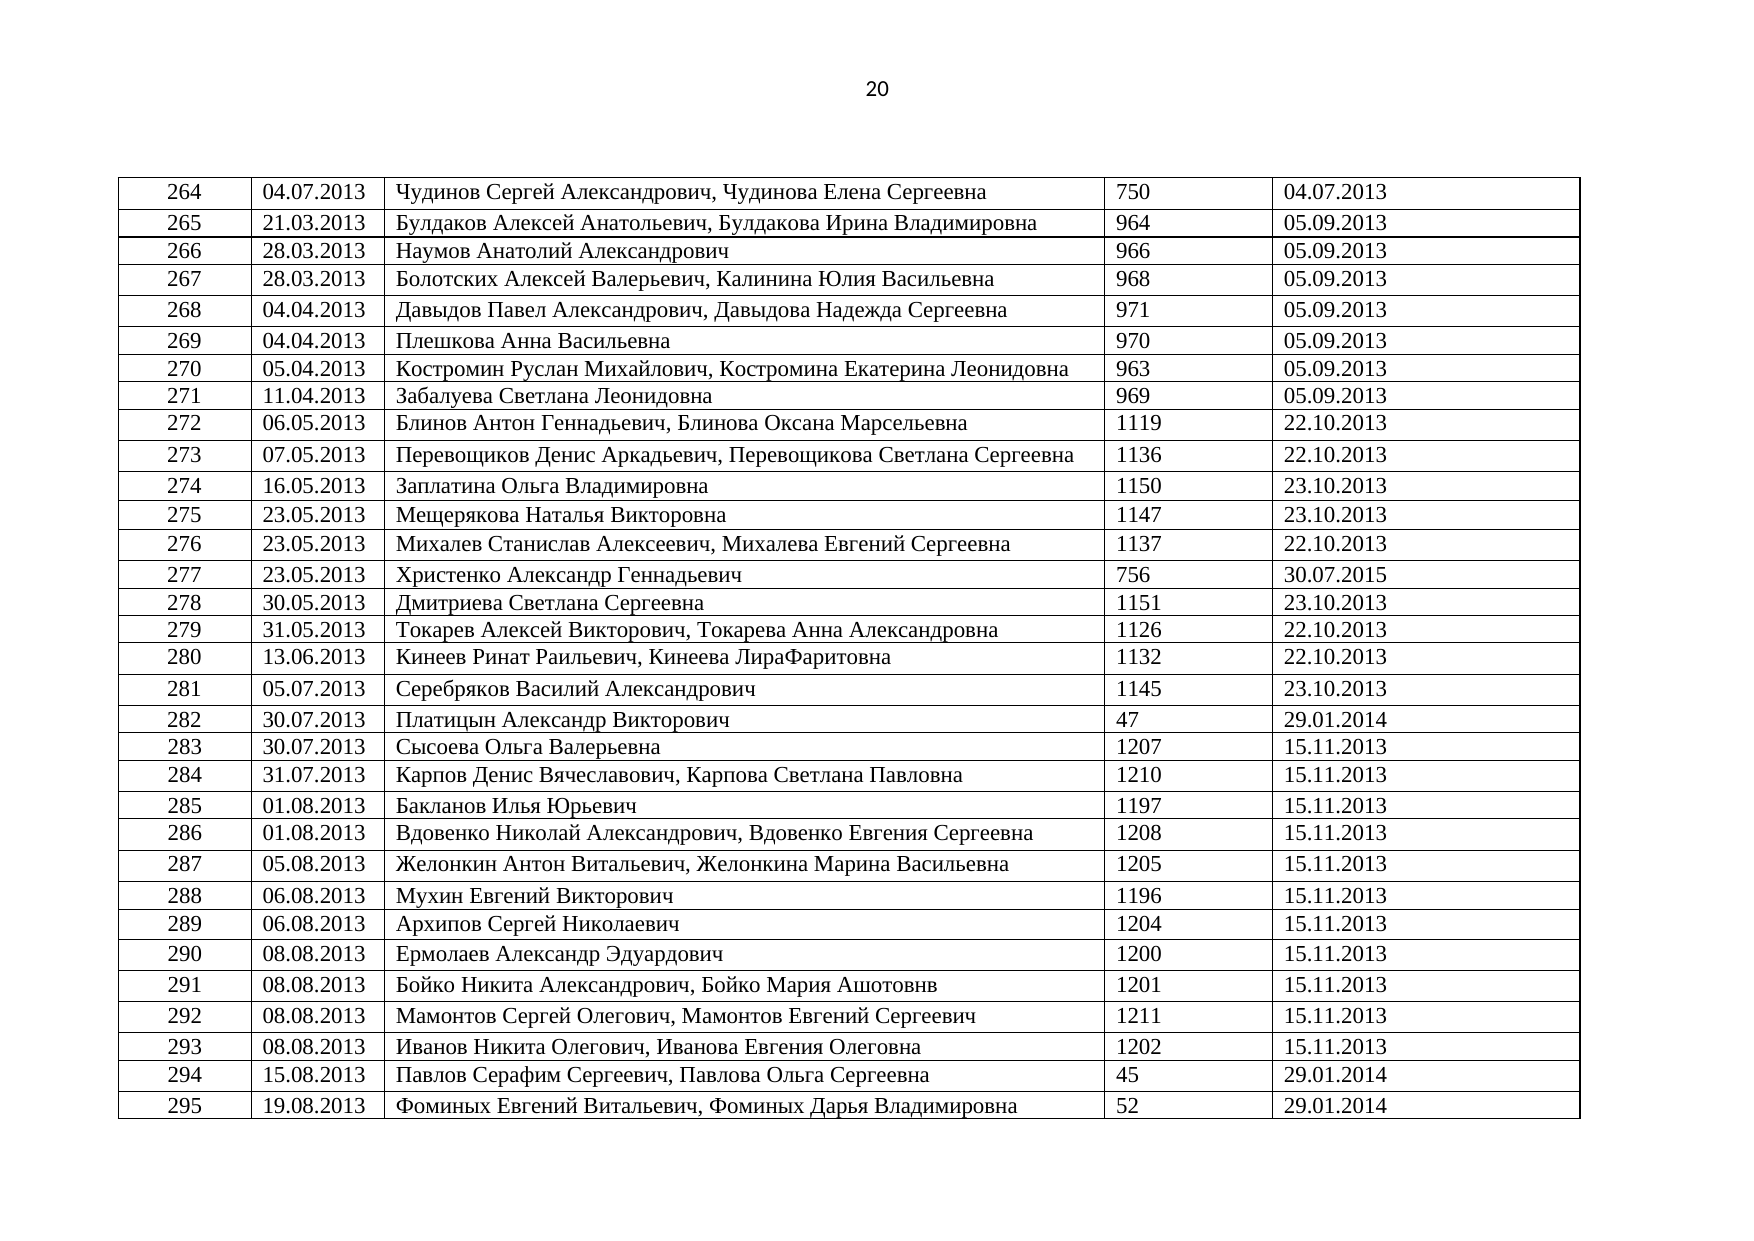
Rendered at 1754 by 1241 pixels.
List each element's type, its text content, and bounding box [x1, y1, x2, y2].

table_cell Христенко Александр Геннадьевич [385, 561, 1104, 587]
table_cell Павлов Серафим Сергеевич, Павлова Ольга Сергеевна [385, 1061, 1104, 1091]
table_cell 05.09.2013 [1273, 296, 1579, 326]
table_cell Вдовенко Николай Александрович, Вдовенко Евгения Сергеевна [385, 819, 1104, 849]
table_cell 01.08.2013 [252, 792, 384, 818]
table_cell 1137 [1105, 530, 1272, 560]
table_cell 1207 [1105, 733, 1272, 759]
table_cell 756 [1105, 561, 1272, 587]
table_cell 23.05.2013 [252, 561, 384, 587]
table_cell 29.01.2014 [1273, 1092, 1579, 1118]
table_cell 15.11.2013 [1273, 971, 1579, 1001]
table_cell Бойко Никита Александрович, Бойко Мария Ашотовнв [385, 971, 1104, 1001]
table_cell 15.11.2013 [1273, 910, 1579, 938]
table_cell 15.11.2013 [1273, 1002, 1579, 1032]
table_cell 05.09.2013 [1273, 382, 1579, 408]
table_cell Сысоева Ольга Валерьевна [385, 733, 1104, 759]
table_cell 04.04.2013 [252, 296, 384, 326]
table_cell 31.05.2013 [252, 616, 384, 642]
table_cell 30.07.2013 [252, 706, 384, 732]
table_cell [119, 501, 251, 529]
table_cell Заплатина Ольга Владимировна [385, 472, 1104, 500]
table_cell Блинов Антон Геннадьевич, Блинова Оксана Марсельевна [385, 410, 1104, 440]
table_cell 08.08.2013 [252, 940, 384, 970]
table_cell 971 [1105, 296, 1272, 326]
table_cell 1150 [1105, 472, 1272, 500]
table_cell 05.09.2013 [1273, 327, 1579, 354]
table_cell Костромин Руслан Михайлович, Костромина Екатерина Леонидовна [385, 355, 1104, 381]
table_cell 04.07.2013 [252, 178, 384, 208]
table_cell 283 [119, 733, 251, 759]
table_cell 05.07.2013 [252, 675, 384, 705]
table_cell 06.05.2013 [252, 410, 384, 440]
table_cell Фоминых Евгений Витальевич, Фоминых Дарья Владимировна [385, 1092, 1104, 1118]
table_cell 1126 [1105, 616, 1272, 642]
table_cell 15.11.2013 [1273, 882, 1579, 909]
table_cell 1204 [1105, 910, 1272, 938]
table_cell 08.08.2013 [252, 1033, 384, 1060]
table_cell 22.10.2013 [1273, 643, 1579, 673]
table_cell [119, 355, 251, 381]
table_cell 963 [1105, 355, 1272, 381]
table_cell 28.03.2013 [252, 238, 384, 264]
table_cell 15.11.2013 [1273, 792, 1579, 818]
table_cell Мухин Евгений Викторович [385, 882, 1104, 909]
table_cell 294 [119, 1061, 251, 1091]
table_cell 293 [119, 1033, 251, 1060]
table_cell [119, 410, 251, 440]
table_cell [119, 472, 251, 500]
table_cell Бакланов Илья Юрьевич [385, 792, 1104, 818]
table_cell 16.05.2013 [252, 472, 384, 500]
table_cell [119, 327, 251, 354]
table_cell 966 [1105, 238, 1272, 264]
table_cell 1210 [1105, 761, 1272, 791]
table_cell Архипов Сергей Николаевич [385, 910, 1104, 938]
table_cell Плешкова Анна Васильевна [385, 327, 1104, 354]
table_cell [119, 616, 251, 642]
table_cell 29.01.2014 [1273, 1061, 1579, 1091]
table_cell 06.08.2013 [252, 910, 384, 938]
table_cell Ермолаев Александр Эдуардович [385, 940, 1104, 970]
table_cell 06.08.2013 [252, 882, 384, 909]
table_cell 23.10.2013 [1273, 589, 1579, 615]
table_cell 05.09.2013 [1273, 355, 1579, 381]
table_cell 1147 [1105, 501, 1272, 529]
table_cell 295 [119, 1092, 251, 1118]
table_cell Наумов Анатолий Александрович [385, 238, 1104, 264]
table_cell [119, 675, 251, 705]
table_cell 05.04.2013 [252, 355, 384, 381]
table_cell 1201 [1105, 971, 1272, 1001]
table_cell 1132 [1105, 643, 1272, 673]
table_cell 22.10.2013 [1273, 441, 1579, 471]
table_cell Михалев Станислав Алексеевич, Михалева Евгений Сергеевна [385, 530, 1104, 560]
table_cell 30.07.2013 [252, 733, 384, 759]
table_cell 05.08.2013 [252, 851, 384, 881]
table_cell 19.08.2013 [252, 1092, 384, 1118]
table_cell 1208 [1105, 819, 1272, 849]
table_cell 23.10.2013 [1273, 472, 1579, 500]
table_cell 05.09.2013 [1273, 265, 1579, 295]
table_cell 30.07.2015 [1273, 561, 1579, 587]
table_cell 286 [119, 819, 251, 849]
table_cell 1202 [1105, 1033, 1272, 1060]
table_cell 968 [1105, 265, 1272, 295]
table_cell 23.10.2013 [1273, 675, 1579, 705]
table_cell 1145 [1105, 675, 1272, 705]
table_cell 23.10.2013 [1273, 501, 1579, 529]
table_cell [119, 210, 251, 236]
table_cell 291 [119, 971, 251, 1001]
table_cell 29.01.2014 [1273, 706, 1579, 732]
table_cell 45 [1105, 1061, 1272, 1091]
table_cell 1197 [1105, 792, 1272, 818]
table_cell 1200 [1105, 940, 1272, 970]
table_cell 1136 [1105, 441, 1272, 471]
table_cell 23.05.2013 [252, 530, 384, 560]
table_cell 1151 [1105, 589, 1272, 615]
table_cell 21.03.2013 [252, 210, 384, 236]
table_cell 964 [1105, 210, 1272, 236]
table_cell Болотских Алексей Валерьевич, Калинина Юлия Васильевна [385, 265, 1104, 295]
table_cell 11.04.2013 [252, 382, 384, 408]
table_cell Давыдов Павел Александрович, Давыдова Надежда Сергеевна [385, 296, 1104, 326]
table_cell 15.08.2013 [252, 1061, 384, 1091]
table_cell 05.09.2013 [1273, 238, 1579, 264]
table_cell 289 [119, 910, 251, 938]
table_cell Кинеев Ринат Раильевич, Кинеева ЛираФаритовна [385, 643, 1104, 673]
table_cell Платицын Александр Викторович [385, 706, 1104, 732]
table_cell 05.09.2013 [1273, 210, 1579, 236]
table_cell 15.11.2013 [1273, 733, 1579, 759]
table_cell Дмитриева Светлана Сергеевна [385, 589, 1104, 615]
table_cell 284 [119, 761, 251, 791]
table_cell 01.08.2013 [252, 819, 384, 849]
table_cell Иванов Никита Олегович, Иванова Евгения Олеговна [385, 1033, 1104, 1060]
table_cell Желонкин Антон Витальевич, Желонкина Марина Васильевна [385, 851, 1104, 881]
table_cell 31.07.2013 [252, 761, 384, 791]
table_cell Чудинов Сергей Александрович, Чудинова Елена Сергеевна [385, 178, 1104, 208]
table_cell Токарев Алексей Викторович, Токарева Анна Александровна [385, 616, 1104, 642]
table_cell 22.10.2013 [1273, 530, 1579, 560]
table_cell 08.08.2013 [252, 971, 384, 1001]
table_cell Мещерякова Наталья Викторовна [385, 501, 1104, 529]
table_cell 23.05.2013 [252, 501, 384, 529]
table_cell 750 [1105, 178, 1272, 208]
table_cell 08.08.2013 [252, 1002, 384, 1032]
table_cell Булдаков Алексей Анатольевич, Булдакова Ирина Владимировна [385, 210, 1104, 236]
table_cell [119, 561, 251, 587]
table_cell 290 [119, 940, 251, 970]
table_cell [119, 265, 251, 295]
table_cell 07.05.2013 [252, 441, 384, 471]
table_cell 15.11.2013 [1273, 1033, 1579, 1060]
table_cell 969 [1105, 382, 1272, 408]
table_cell 1205 [1105, 851, 1272, 881]
table_cell 22.10.2013 [1273, 616, 1579, 642]
table_cell 1211 [1105, 1002, 1272, 1032]
table_cell 15.11.2013 [1273, 819, 1579, 849]
table_cell 22.10.2013 [1273, 410, 1579, 440]
table_cell 30.05.2013 [252, 589, 384, 615]
table_cell 47 [1105, 706, 1272, 732]
table_cell 288 [119, 882, 251, 909]
table_cell [119, 296, 251, 326]
table_cell 15.11.2013 [1273, 851, 1579, 881]
table_cell 1119 [1105, 410, 1272, 440]
table_cell Забалуева Светлана Леонидовна [385, 382, 1104, 408]
table_cell 15.11.2013 [1273, 761, 1579, 791]
table_cell Мамонтов Сергей Олегович, Мамонтов Евгений Сергеевич [385, 1002, 1104, 1032]
table_cell [119, 238, 251, 264]
table_cell [119, 530, 251, 560]
table_cell 28.03.2013 [252, 265, 384, 295]
table_cell [119, 382, 251, 408]
table_cell Перевощиков Денис Аркадьевич, Перевощикова Светлана Сергеевна [385, 441, 1104, 471]
table_cell 970 [1105, 327, 1272, 354]
table_cell 04.04.2013 [252, 327, 384, 354]
table_cell [119, 643, 251, 673]
table_cell 1196 [1105, 882, 1272, 909]
table_cell [119, 441, 251, 471]
table_cell [119, 706, 251, 732]
table_cell Серебряков Василий Александрович [385, 675, 1104, 705]
table_cell 292 [119, 1002, 251, 1032]
table_cell Карпов Денис Вячеславович, Карпова Светлана Павловна [385, 761, 1104, 791]
table_cell 52 [1105, 1092, 1272, 1118]
table_cell 287 [119, 851, 251, 881]
table_cell [119, 589, 251, 615]
table_cell 285 [119, 792, 251, 818]
table_cell 04.07.2013 [1273, 178, 1579, 208]
table_cell 13.06.2013 [252, 643, 384, 673]
table_cell [119, 178, 251, 208]
table_cell 15.11.2013 [1273, 940, 1579, 970]
